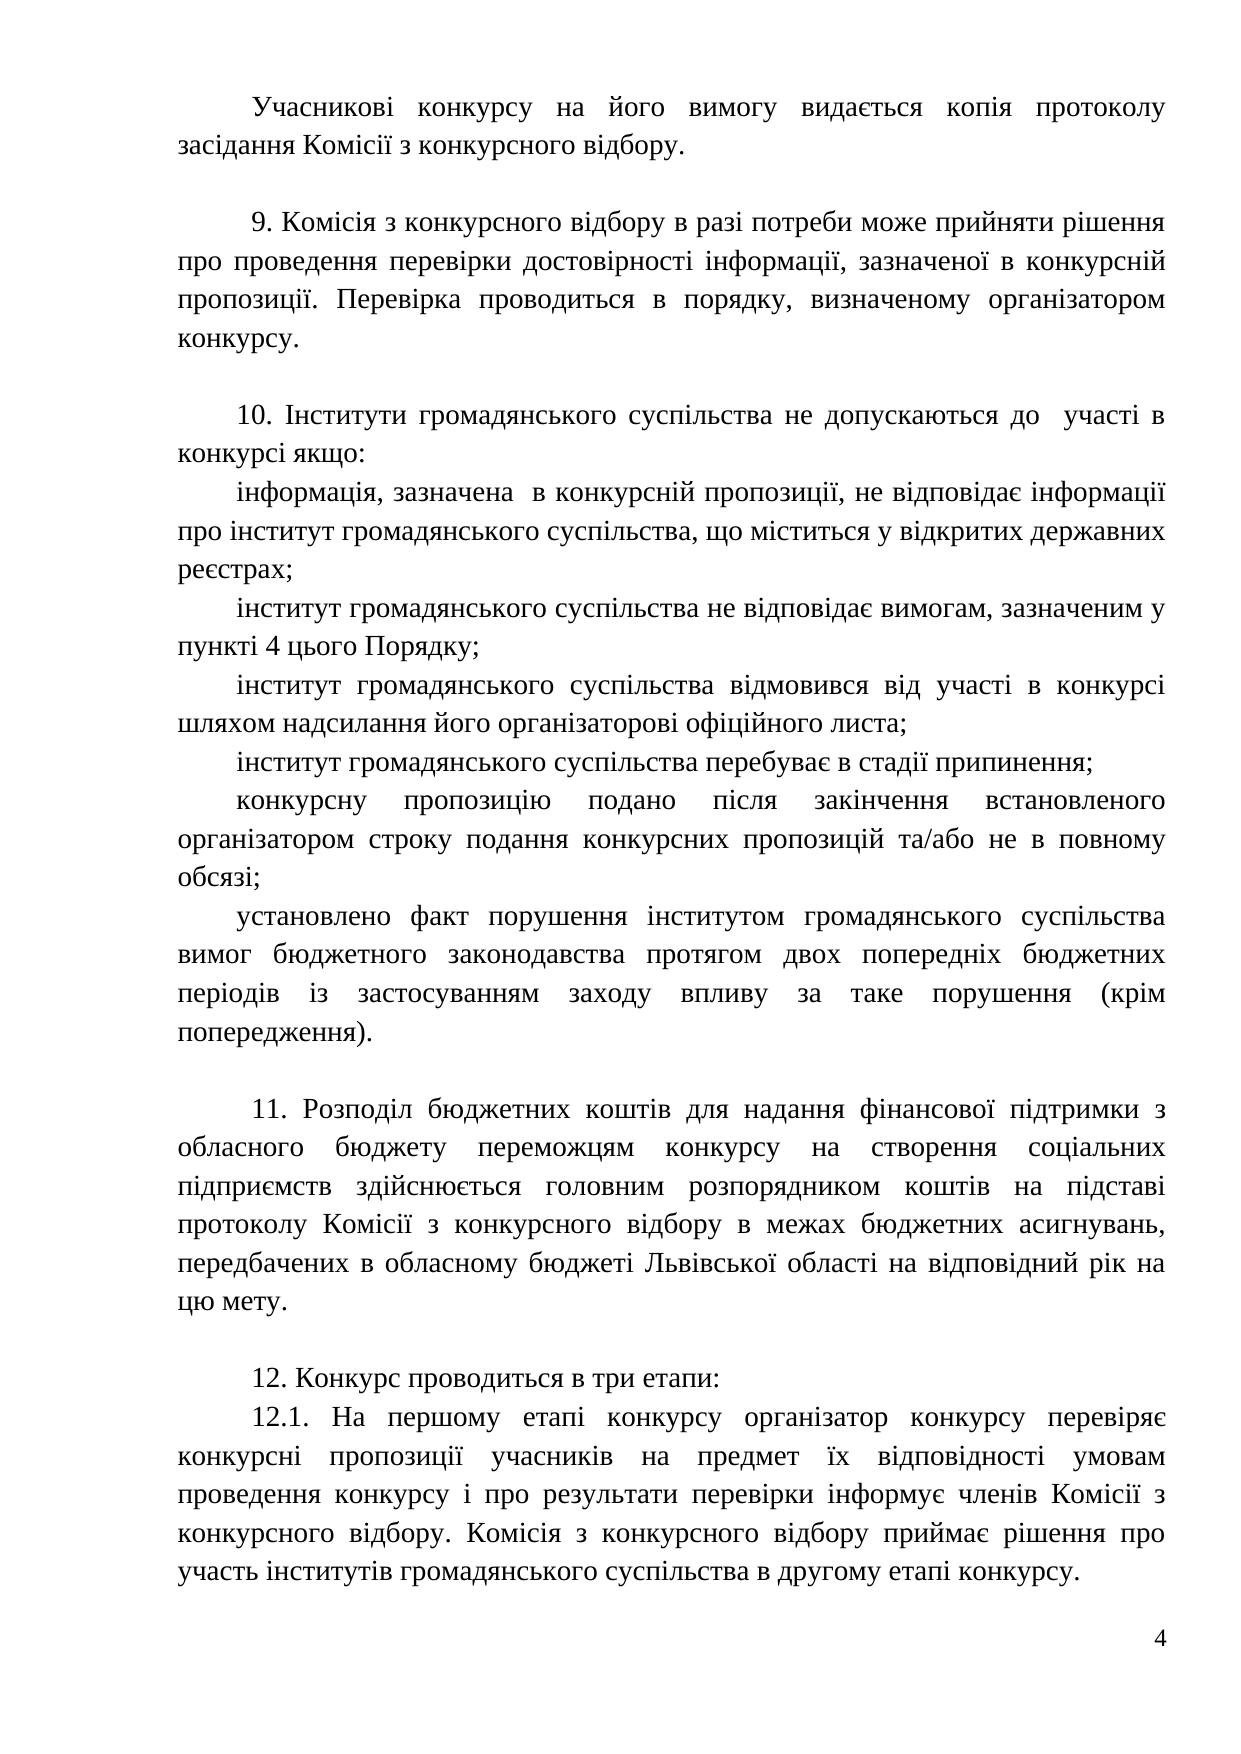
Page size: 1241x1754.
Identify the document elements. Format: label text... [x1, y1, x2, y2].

text Учасникові конкурсу на його вимогу видається копія протоколу засідання Комісії з конкурсного відбору. [177, 89, 1167, 161]
text інформація, зазначена в конкурсній пропозиції, не відповідає інформації про інститут громадянського суспільства, що міститься у відкритих державних реєстрах; [177, 474, 1167, 585]
text 12.1. На першому етапі конкурсу організатор конкурсу перевіряє конкурсні пропозиції учасників на предмет їх відповідності умовам проведення конкурсу і про результати перевірки інформує членів Комісії з конкурсного відбору. Комісія з конкурсного відбору приймає рішення про участь інститутів громадянського суспільства в другому етапі конкурсу. [177, 1399, 1167, 1587]
text установлено факт порушення інститутом громадянського суспільства вимог бюджетного законодавства протягом двох попередніх бюджетних періодів із застосуванням заходу впливу за таке порушення (крім попередження). [177, 898, 1167, 1047]
text 10. Інститути громадянського суспільства не допускаються до участі в конкурсі якщо: [177, 397, 1167, 469]
text інститут громадянського суспільства не відповідає вимогам, зазначеним у пункті 4 цього Порядку; [177, 590, 1167, 662]
text інститут громадянського суспільства перебуває в стадії припинення; [177, 744, 1167, 777]
text 12. Конкурс проводиться в три етапи: [177, 1361, 1167, 1394]
text 9. Комісія з конкурсного відбору в разі потреби може прийняти рішення про проведення перевірки достовірності інформації, зазначеної в конкурсній пропозиції. Перевірка проводиться в порядку, визначеному організатором конкурсу. [177, 204, 1167, 353]
text конкурсну пропозицію подано після закінчення встановленого організатором строку подання конкурсних пропозицій та/або не в повному обсязі; [177, 782, 1167, 893]
text інститут громадянського суспільства відмовився від участі в конкурсі шляхом надсилання його організаторові офіційного листа; [177, 667, 1167, 739]
text 11. Розподіл бюджетних коштів для надання фінансової підтримки з обласного бюджету переможцям конкурсу на створення соціальних підприємств здійснюється головним розпорядником коштів на підставі протоколу Комісії з конкурсного відбору в межах бюджетних асигнувань, передбачених в обласному бюджеті Львівської області на відповідний рік на цю мету. [177, 1091, 1167, 1317]
